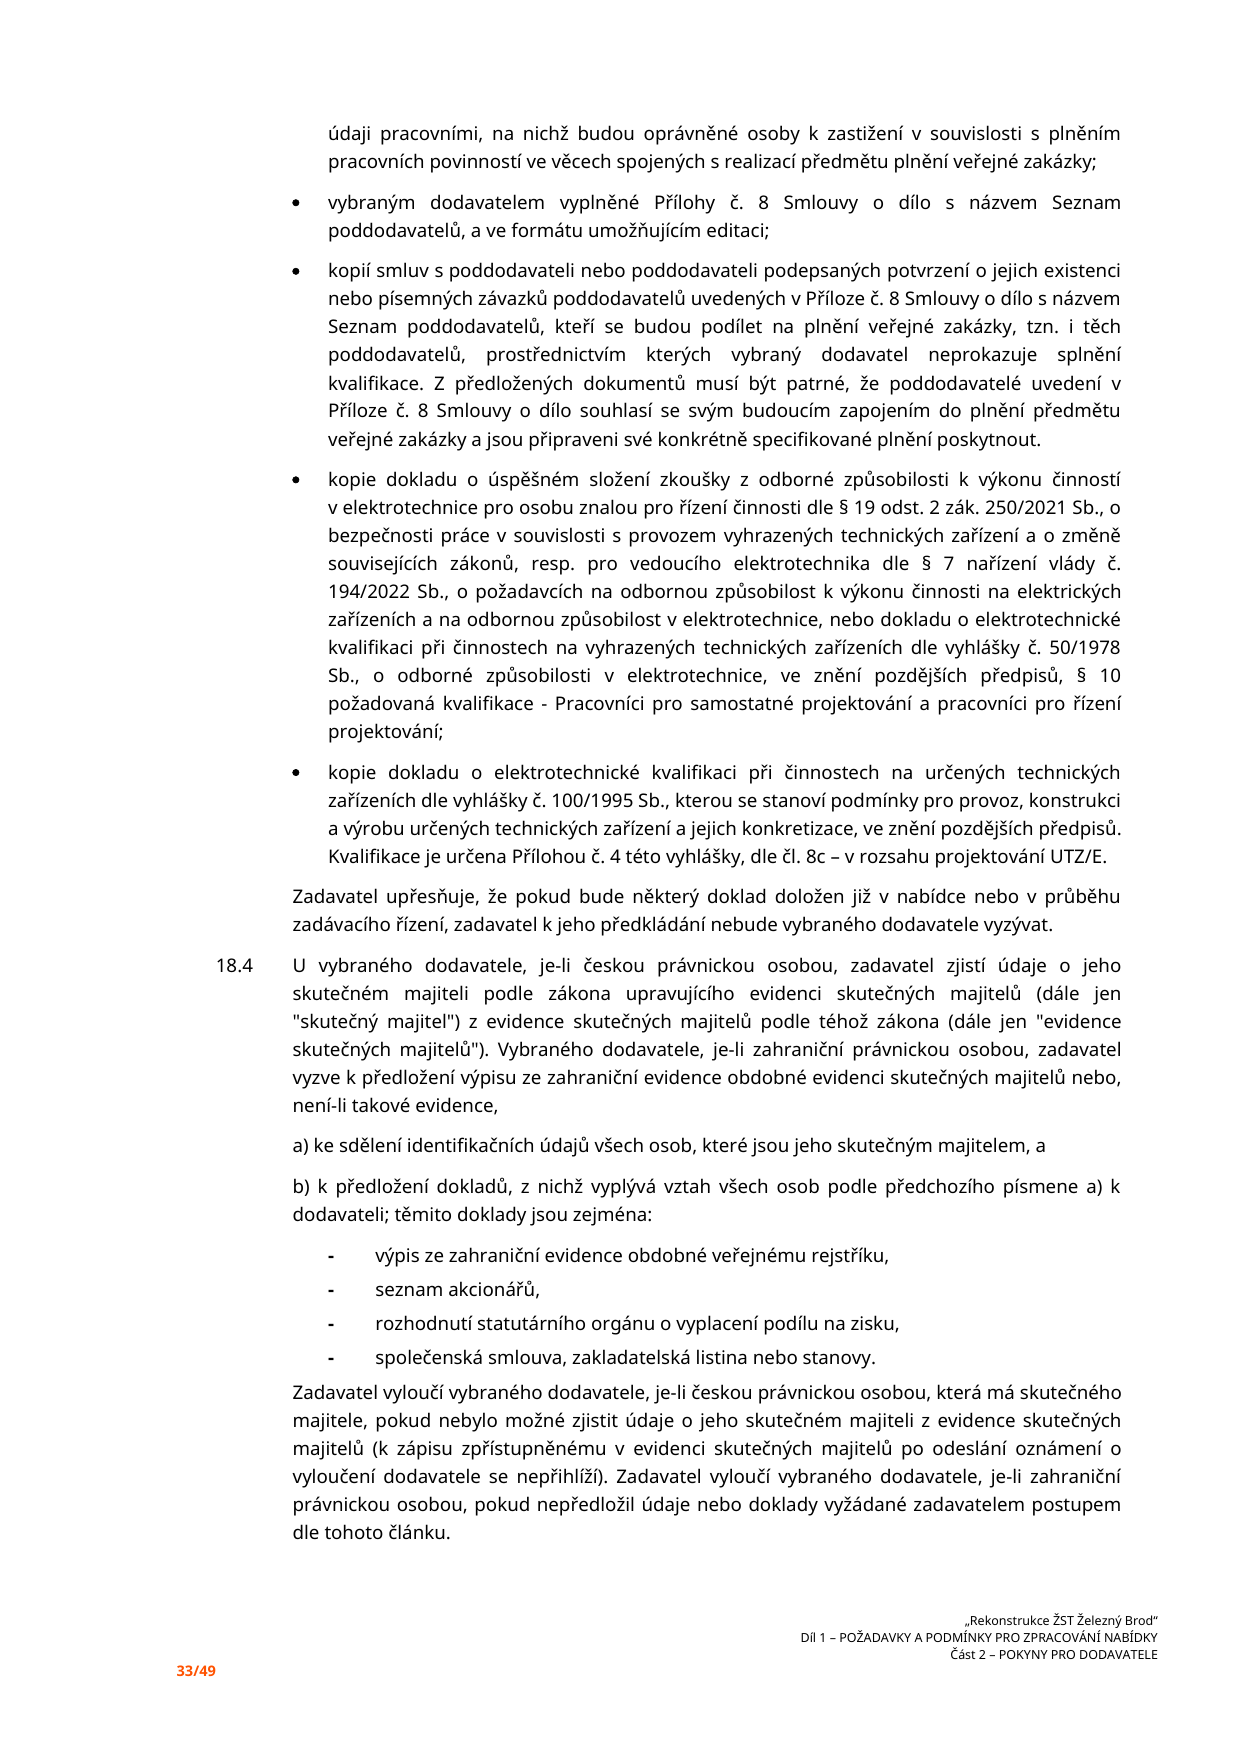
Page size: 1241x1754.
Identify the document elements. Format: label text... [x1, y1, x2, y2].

text výpis ze zahraniční evidence obdobné veřejnému rejstříku, [328, 1242, 1122, 1267]
text Zadavatel vyloučí vybraného dodavatele, je-li českou právnickou osobou, která má skutečného majitele, pokud nebylo možné zjistit údaje o jeho skutečném majiteli z evidence skutečných majitelů (k zápisu zpřístupněnému v evidenci skutečných majitelů po odeslání oznámení o vyloučení dodavatele se nepřihlíží). Zadavatel vyloučí vybraného dodavatele, je-li zahraniční právnickou osobou, pokud nepředložil údaje nebo doklady vyžádané zadavatelem postupem dle tohoto článku. [292, 1379, 1122, 1544]
text kopie dokladu o úspěšném složení zkoušky z odborné způsobilosti k výkonu činností v elektrotechnice pro osobu znalou pro řízení činnosti dle § 19 odst. 2 zák. 250/2021 Sb., o bezpečnosti práce v souvislosti s provozem vyhrazených technických zařízení a o změně souvisejících zákonů, resp. pro vedoucího elektrotechnika dle § 7 nařízení vlády č. 194/2022 Sb., o požadavcích na odbornou způsobilost k výkonu činnosti na elektrických zařízeních a na odbornou způsobilost v elektrotechnice, nebo dokladu o elektrotechnické kvalifikaci při činnostech na vyhrazených technických zařízeních dle vyhlášky č. 50/1978 Sb., o odborné způsobilosti v elektrotechnice, ve znění pozdějších předpisů, § 10 požadovaná kvalifikace - Pracovníci pro samostatné projektování a pracovníci pro řízení projektování; [292, 466, 1122, 744]
text U vybraného dodavatele, je-li českou právnickou osobou, zadavatel zjistí údaje o jeho skutečném majiteli podle zákona upravujícího evidenci skutečných majitelů (dále jen "skutečný majitel") z evidence skutečných majitelů podle téhož zákona (dále jen "evidence skutečných majitelů"). Vybraného dodavatele, je-li zahraniční právnickou osobou, zadavatel vyzve k předložení výpisu ze zahraniční evidence obdobné evidenci skutečných majitelů nebo, není-li takové evidence, [216, 952, 1122, 1118]
text Zadavatel upřesňuje, že pokud bude některý doklad doložen již v nabídce nebo v průběhu zadávacího řízení, zadavatel k jeho předkládání nebude vybraného dodavatele vyzývat. [292, 884, 1122, 937]
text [292, 121, 1122, 174]
text vybraným dodavatelem vyplněné Přílohy č. 8 Smlouvy o dílo s názvem Seznam poddodavatelů, a ve formátu umožňujícím editaci; [292, 189, 1122, 243]
text společenská smlouva, zakladatelská listina nebo stanovy. [328, 1345, 1122, 1370]
text kopie dokladu o elektrotechnické kvalifikaci při činnostech na určených technických zařízeních dle vyhlášky č. 100/1995 Sb., kterou se stanoví podmínky pro provoz, konstrukci a výrobu určených technických zařízení a jejich konkretizace, ve znění pozdějších předpisů. Kvalifikace je určena Přílohou č. 4 této vyhlášky, dle čl. 8c – v rozsahu projektování UTZ/E. [292, 759, 1122, 869]
text seznam akcionářů, [328, 1276, 1122, 1302]
text b) k předložení dokladů, z nichž vyplývá vztah všech osob podle předchozího písmene a) k dodavateli; těmito doklady jsou zejména: [292, 1173, 1122, 1227]
text a) ke sdělení identifikačních údajů všech osob, které jsou jeho skutečným majitelem, a [292, 1133, 1122, 1158]
text rozhodnutí statutárního orgánu o vyplacení podílu na zisku, [328, 1310, 1122, 1336]
text kopií smluv s poddodavateli nebo poddodavateli podepsaných potvrzení o jejich existenci nebo písemných závazků poddodavatelů uvedených v Příloze č. 8 Smlouvy o dílo s názvem Seznam poddodavatelů, kteří se budou podílet na plnění veřejné zakázky, tzn. i těch poddodavatelů, prostřednictvím kterých vybraný dodavatel neprokazuje splnění kvalifikace. Z předložených dokumentů musí být patrné, že poddodavatelé uvedení v Příloze č. 8 Smlouvy o dílo souhlasí se svým budoucím zapojením do plnění předmětu veřejné zakázky a jsou připraveni své konkrétně specifikované plnění poskytnout. [292, 258, 1122, 451]
